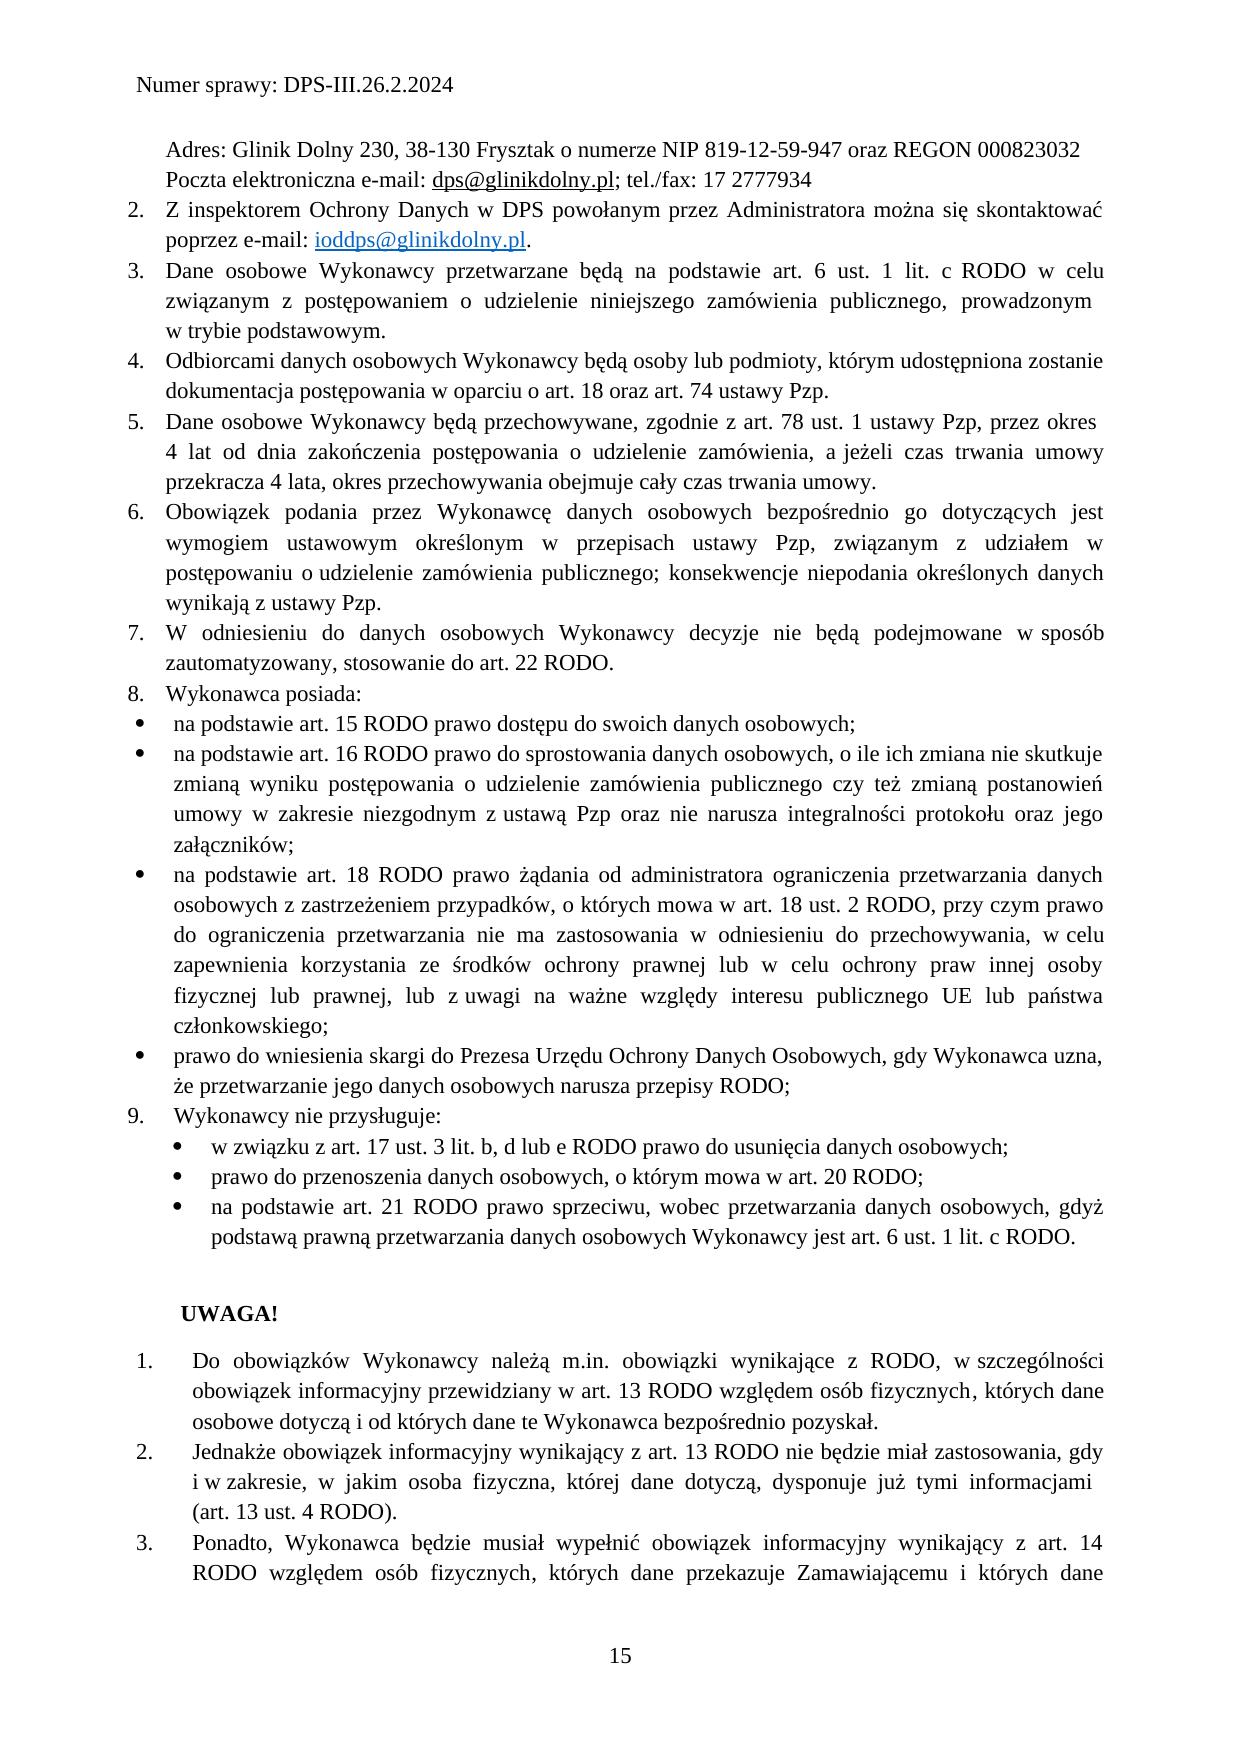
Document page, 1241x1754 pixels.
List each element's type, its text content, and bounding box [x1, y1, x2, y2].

list W odniesieniu do danych osobowych Wykonawcy decyzje nie będą podejmowane w sposób zautomatyzowany, stosowanie do art. 22 RODO. [136, 619, 1104, 676]
list na podstawie art. 21 RODO prawo sprzeciwu, wobec przetwarzania danych osobowych, gdyż podstawą prawną przetwarzania danych osobowych Wykonawcy jest art. 6 ust. 1 lit. c RODO. [173, 1193, 1104, 1250]
list Odbiorcami danych osobowych Wykonawcy będą osoby lub podmioty, którym udostępniona zostanie dokumentacja postępowania w oparciu o art. 18 oraz art. 74 ustawy Pzp. [136, 347, 1104, 404]
text UWAGA! [180, 1300, 1104, 1327]
list Dane osobowe Wykonawcy będą przechowywane, zgodnie z art. 78 ust. 1 ustawy Pzp, przez okres 4 lat od dnia zakończenia postępowania o udzielenie zamówienia, a jeżeli czas trwania umowy przekracza 4 lata, okres przechowywania obejmuje cały czas trwania umowy. [136, 408, 1104, 494]
list Obowiązek podania przez Wykonawcę danych osobowych bezpośrednio go dotyczących jest wymogiem ustawowym określonym w przepisach ustawy Pzp, związanym z udziałem w postępowaniu o udzielenie zamówienia publicznego; konsekwencje niepodania określonych danych wynikają z ustawy Pzp. [136, 498, 1104, 615]
list prawo do wniesienia skargi do Prezesa Urzędu Ochrony Danych Osobowych, gdy Wykonawca uzna, że przetwarzanie jego danych osobowych narusza przepisy RODO; [136, 1042, 1104, 1099]
list Dane osobowe Wykonawcy przetwarzane będą na podstawie art. 6 ust. 1 lit. c RODO w celu związanym z postępowaniem o udzielenie niniejszego zamówienia publicznego, prowadzonym w trybie podstawowym. [136, 257, 1104, 343]
list na podstawie art. 16 RODO prawo do sprostowania danych osobowych, o ile ich zmiana nie skutkuje zmianą wyniku postępowania o udzielenie zamówienia publicznego czy też zmianą postanowień umowy w zakresie niezgodnym z ustawą Pzp oraz nie narusza integralności protokołu oraz jego załączników; [136, 740, 1104, 857]
list na podstawie art. 18 RODO prawo żądania od administratora ograniczenia przetwarzania danych osobowych z zastrzeżeniem przypadków, o których mowa w art. 18 ust. 2 RODO, przy czym prawo do ograniczenia przetwarzania nie ma zastosowania w odniesieniu do przechowywania, w celu zapewnienia korzystania ze środków ochrony prawnej lub w celu ochrony praw innej osoby fizycznej lub prawnej, lub z uwagi na ważne względy interesu publicznego UE lub państwa członkowskiego; [136, 861, 1104, 1038]
list Wykonawca posiada: [136, 679, 1104, 706]
list Z inspektorem Ochrony Danych w DPS powołanym przez Administratora można się skontaktować poprzez e-mail: ioddps@glinikdolny.pl. [136, 196, 1104, 253]
text Poczta elektroniczna e-mail: dps@glinikdolny.pl; tel./fax: 17 2777934 [165, 166, 1104, 192]
list Wykonawcy nie przysługuje: [136, 1102, 1104, 1129]
text Adres: Glinik Dolny 230, 38-130 Frysztak o numerze NIP 819-12-59-947 oraz REGON 000823032 [165, 136, 1104, 162]
list Jednakże obowiązek informacyjny wynikający z art. 13 RODO nie będzie miał zastosowania, gdy i w zakresie, w jakim osoba fizyczna, której dane dotyczą, dysponuje już tymi informacjami (art. 13 ust. 4 RODO). [136, 1438, 1104, 1525]
list w związku z art. 17 ust. 3 lit. b, d lub e RODO prawo do usunięcia danych osobowych; [173, 1133, 1104, 1159]
list Do obowiązków Wykonawcy należą m.in. obowiązki wynikające z RODO, w szczególności obowiązek informacyjny przewidziany w art. 13 RODO względem osób fizycznych, których dane osobowe dotyczą i od których dane te Wykonawca bezpośrednio pozyskał. [136, 1347, 1104, 1434]
list na podstawie art. 15 RODO prawo dostępu do swoich danych osobowych; [136, 710, 1104, 736]
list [136, 1528, 1104, 1585]
list prawo do przenoszenia danych osobowych, o którym mowa w art. 20 RODO; [173, 1163, 1104, 1189]
